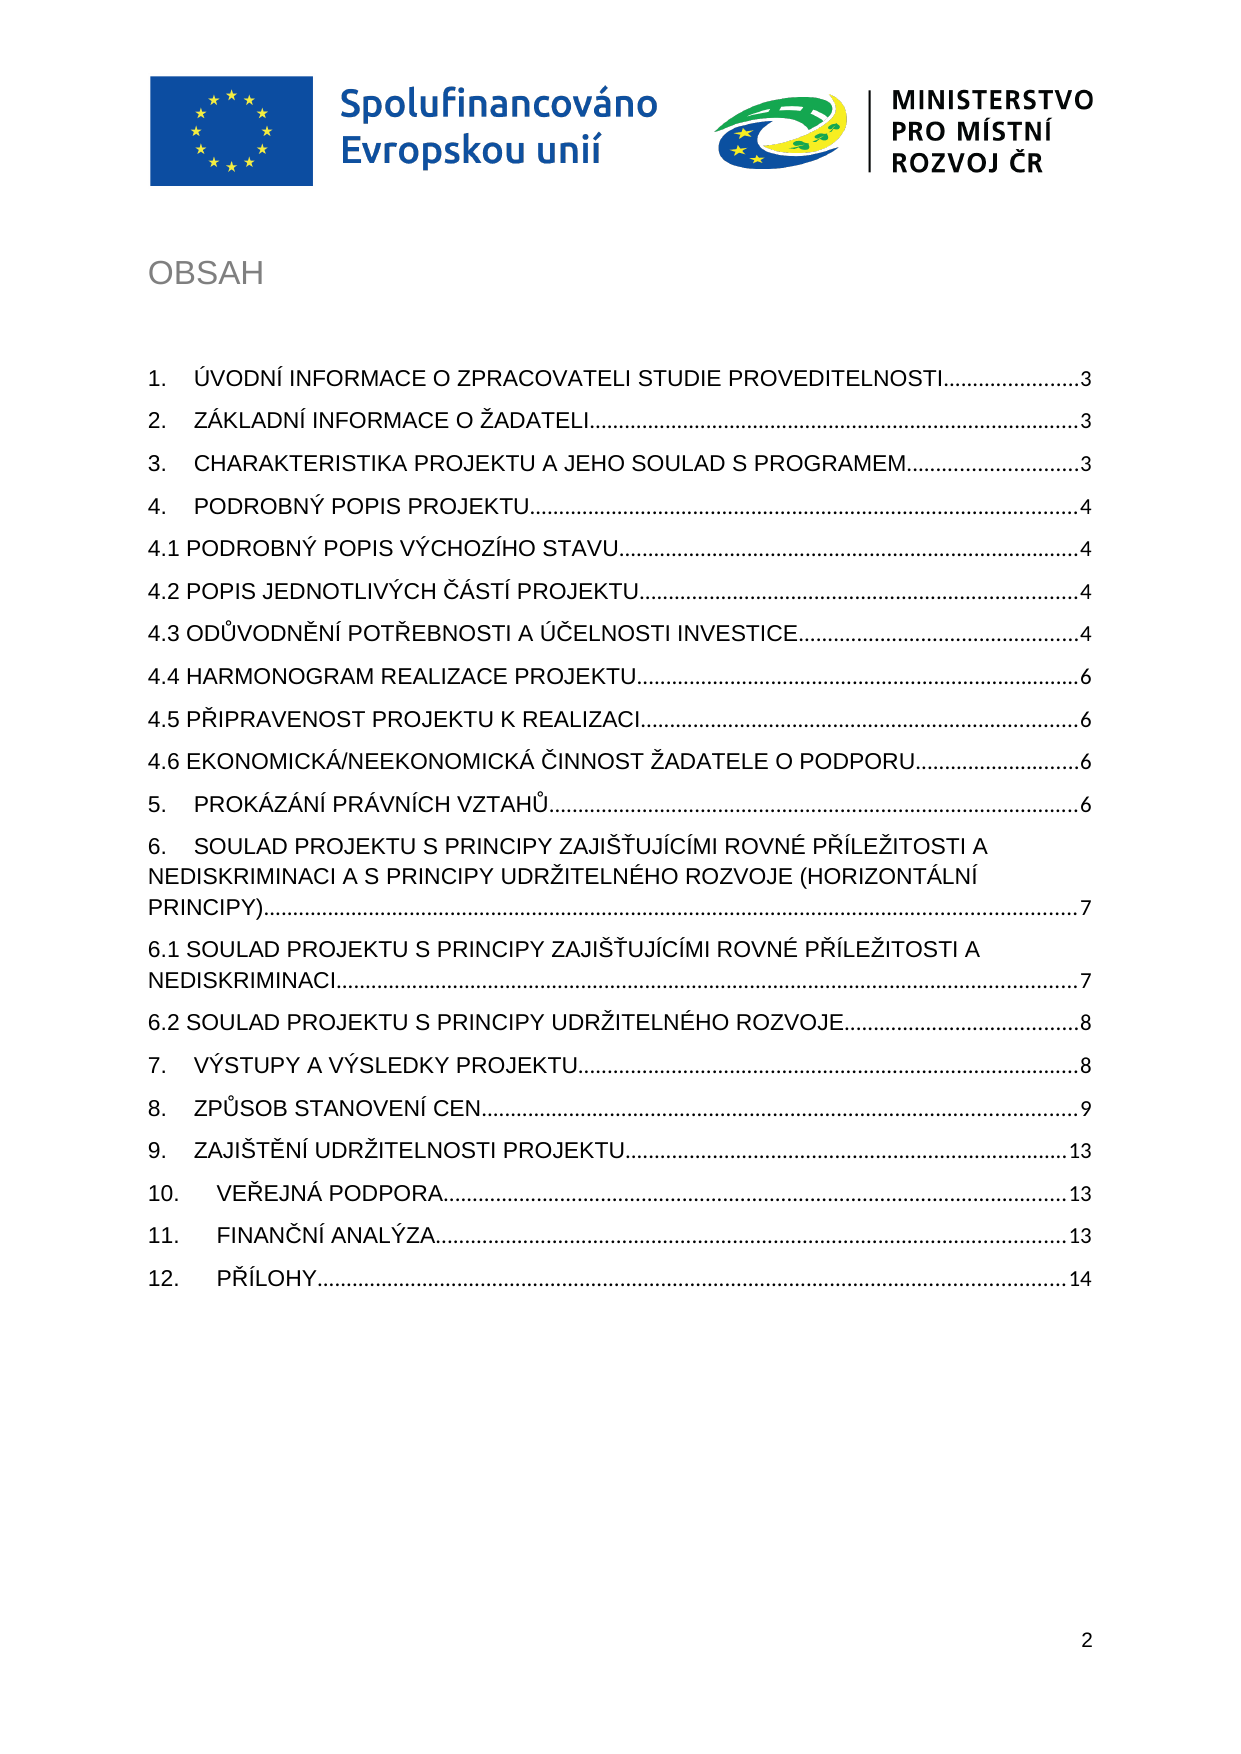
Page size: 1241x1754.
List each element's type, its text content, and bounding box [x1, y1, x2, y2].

picture [147, 73, 1093, 189]
text Obsah [148, 253, 1093, 292]
